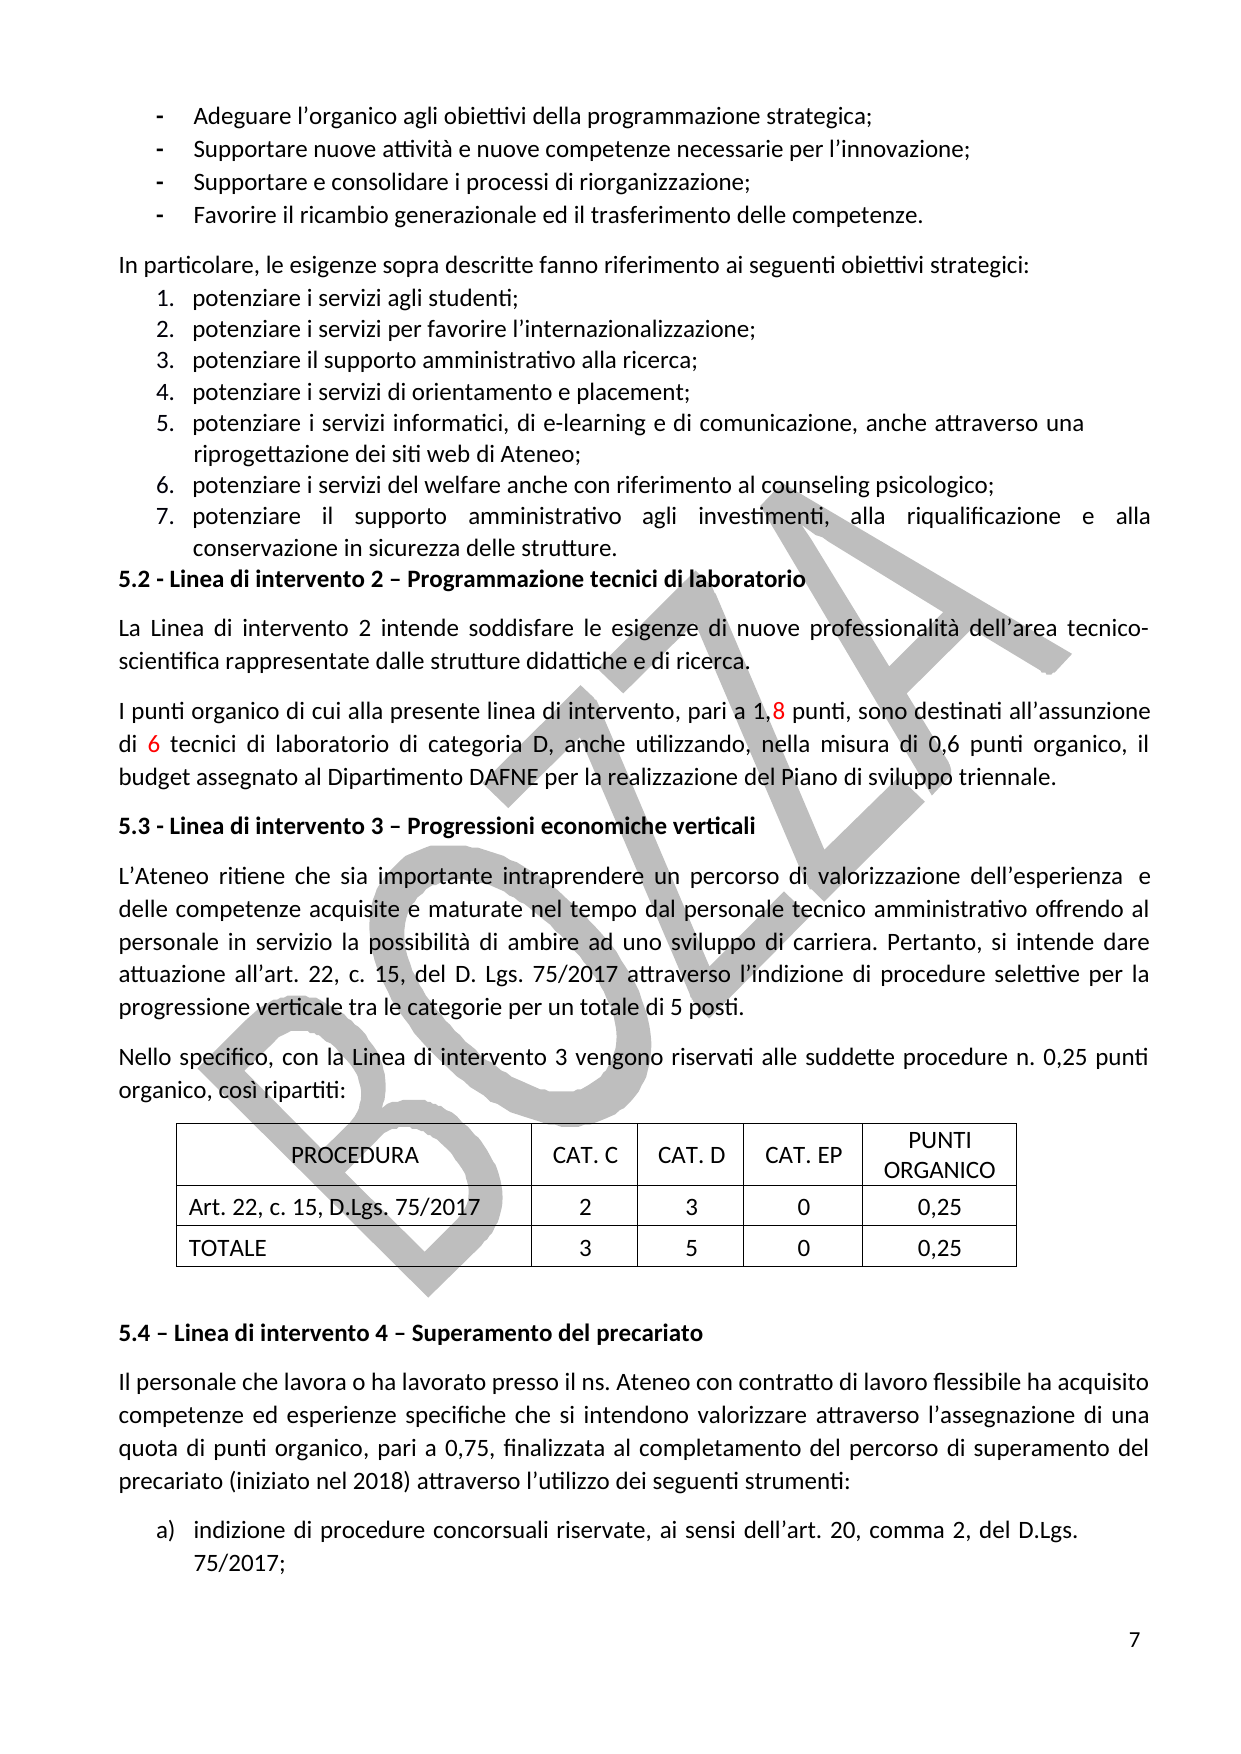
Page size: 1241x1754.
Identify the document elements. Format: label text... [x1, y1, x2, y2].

text Il personale che lavora o ha lavorato presso il ns. Ateneo con contratto di lavoro flessibile ha acquisito competenze ed esperienze specifiche che si intendono valorizzare attraverso l’assegnazione di una quota di punti organico, pari a 0,75, finalizzata al completamento del percorso di superamento del precariato (iniziato nel 2018) attraverso l’utilizzo dei seguenti strumenti: [118, 1366, 1151, 1496]
list potenziare i servizi di orientamento e placement; [156, 376, 1198, 406]
table_cell 3 [532, 1226, 637, 1266]
list potenziare i servizi del welfare anche con riferimento al counseling psicologico; [156, 469, 1198, 500]
list Supportare e consolidare i processi di riorganizzazione; [156, 166, 1198, 197]
table_cell Art. 22, c. 15, D.Lgs. 75/2017 [177, 1186, 531, 1225]
table_cell 0,25 [863, 1186, 1016, 1225]
table_cell 0 [744, 1226, 862, 1266]
table_header CAT. EP [744, 1124, 862, 1185]
text Nello specifico, con la Linea di intervento 3 vengono riservati alle suddette procedure n. 0,25 punti organico, così ripartiti: [118, 1041, 1150, 1104]
table_header PROCEDURA [177, 1124, 531, 1185]
table_header CAT. C [532, 1124, 637, 1185]
table_cell TOTALE [177, 1226, 531, 1266]
list – Linea di intervento 4 – Superamento del precariato [118, 1317, 1198, 1347]
list Supportare nuove attività e nuove competenze necessarie per l’innovazione; [156, 133, 1198, 164]
list potenziare il supporto amministrativo agli investimenti, alla riqualificazione e alla conservazione in sicurezza delle strutture. [156, 500, 1151, 562]
list potenziare i servizi per favorire l’internazionalizzazione; [156, 313, 1198, 344]
list indizione di procedure concorsuali riservate, ai sensi dell’art. 20, comma 2, del D.Lgs. 75/2017; [156, 1514, 1150, 1578]
list potenziare i servizi informatici, di e-learning e di comunicazione, anche attraverso una riprogettazione dei siti web di Ateneo; [156, 407, 1151, 468]
text In particolare, le esigenze sopra descritte fanno riferimento ai seguenti obiettivi strategici: [118, 249, 1198, 279]
list - Linea di intervento 2 – Programmazione tecnici di laboratorio [118, 563, 1198, 593]
text L’Ateneo ritiene che sia importante intraprendere un percorso di valorizzazione dell’esperienza e delle competenze acquisite e maturate nel tempo dal personale tecnico amministrativo offrendo al personale in servizio la possibilità di ambire ad uno sviluppo di carriera. Pertanto, si intende dare attuazione all’art. 22, c. 15, del D. Lgs. 75/2017 attraverso l’indizione di procedure selettive per la progressione verticale tra le categorie per un totale di 5 posti. [118, 860, 1151, 1022]
table_header PUNTI ORGANICO [863, 1124, 1016, 1185]
table_cell 3 [638, 1186, 743, 1225]
table_cell 2 [532, 1186, 637, 1225]
table_cell 5 [638, 1226, 743, 1266]
table_header CAT. D [638, 1124, 743, 1185]
text I punti organico di cui alla presente linea di intervento, pari a 1,8 punti, sono destinati all’assunzione di 6 tecnici di laboratorio di categoria D, anche utilizzando, nella misura di 0,6 punti organico, il budget assegnato al Dipartimento DAFNE per la realizzazione del Piano di sviluppo triennale. [118, 695, 1151, 791]
list Favorire il ricambio generazionale ed il trasferimento delle competenze. [156, 199, 1198, 230]
list - Linea di intervento 3 – Progressioni economiche verticali [118, 810, 1198, 841]
text La Linea di intervento 2 intende soddisfare le esigenze di nuove professionalità dell’area tecnico- scientifica rappresentate dalle strutture didattiche e di ricerca. [118, 613, 1150, 676]
list potenziare il supporto amministrativo alla ricerca; [156, 344, 1198, 375]
list potenziare i servizi agli studenti; [156, 282, 1198, 312]
table_cell 0 [744, 1186, 862, 1225]
table_cell 0,25 [863, 1226, 1016, 1266]
list Adeguare l’organico agli obiettivi della programmazione strategica; [156, 101, 1198, 131]
